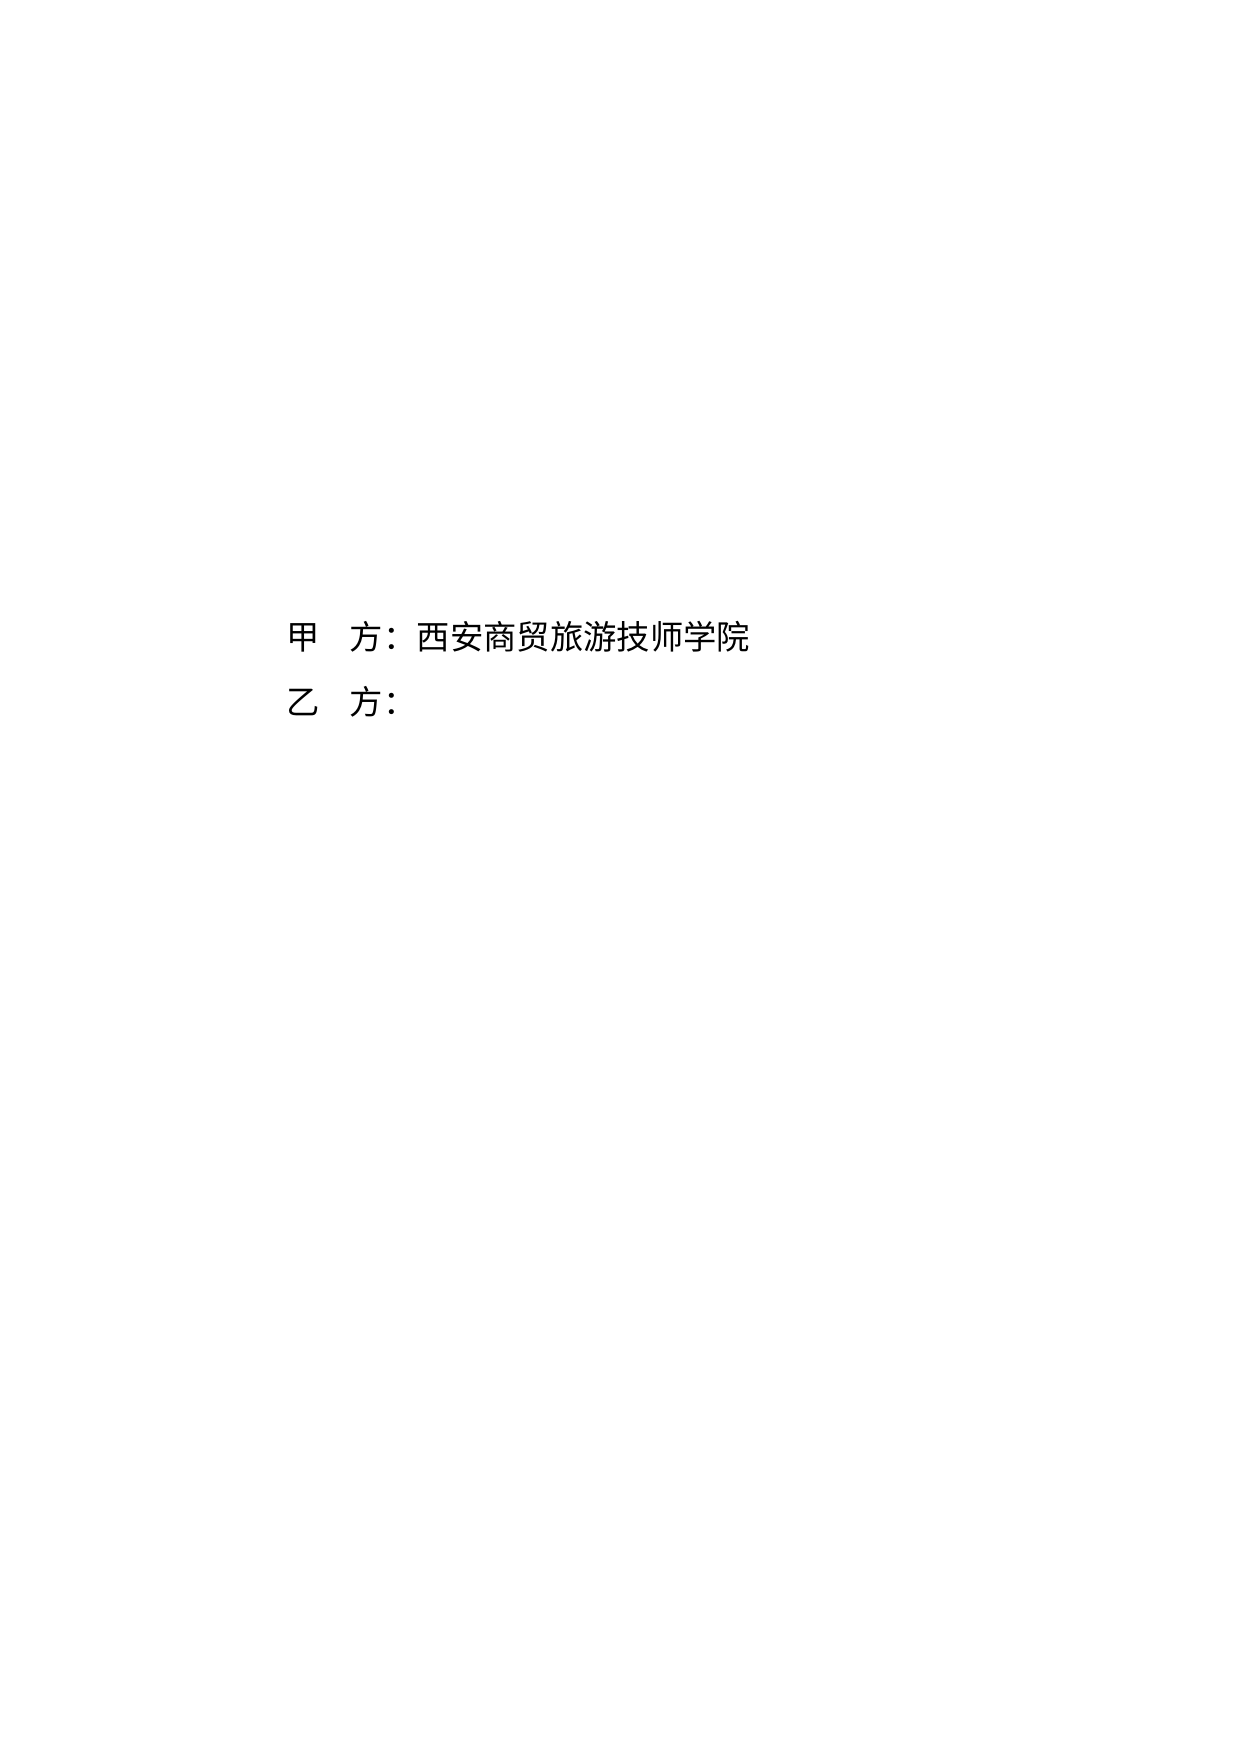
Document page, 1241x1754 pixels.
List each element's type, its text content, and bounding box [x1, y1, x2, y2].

text 乙 方： [253, 659, 1053, 724]
text 甲 方：西安商贸旅游技师学院 [253, 594, 1053, 659]
